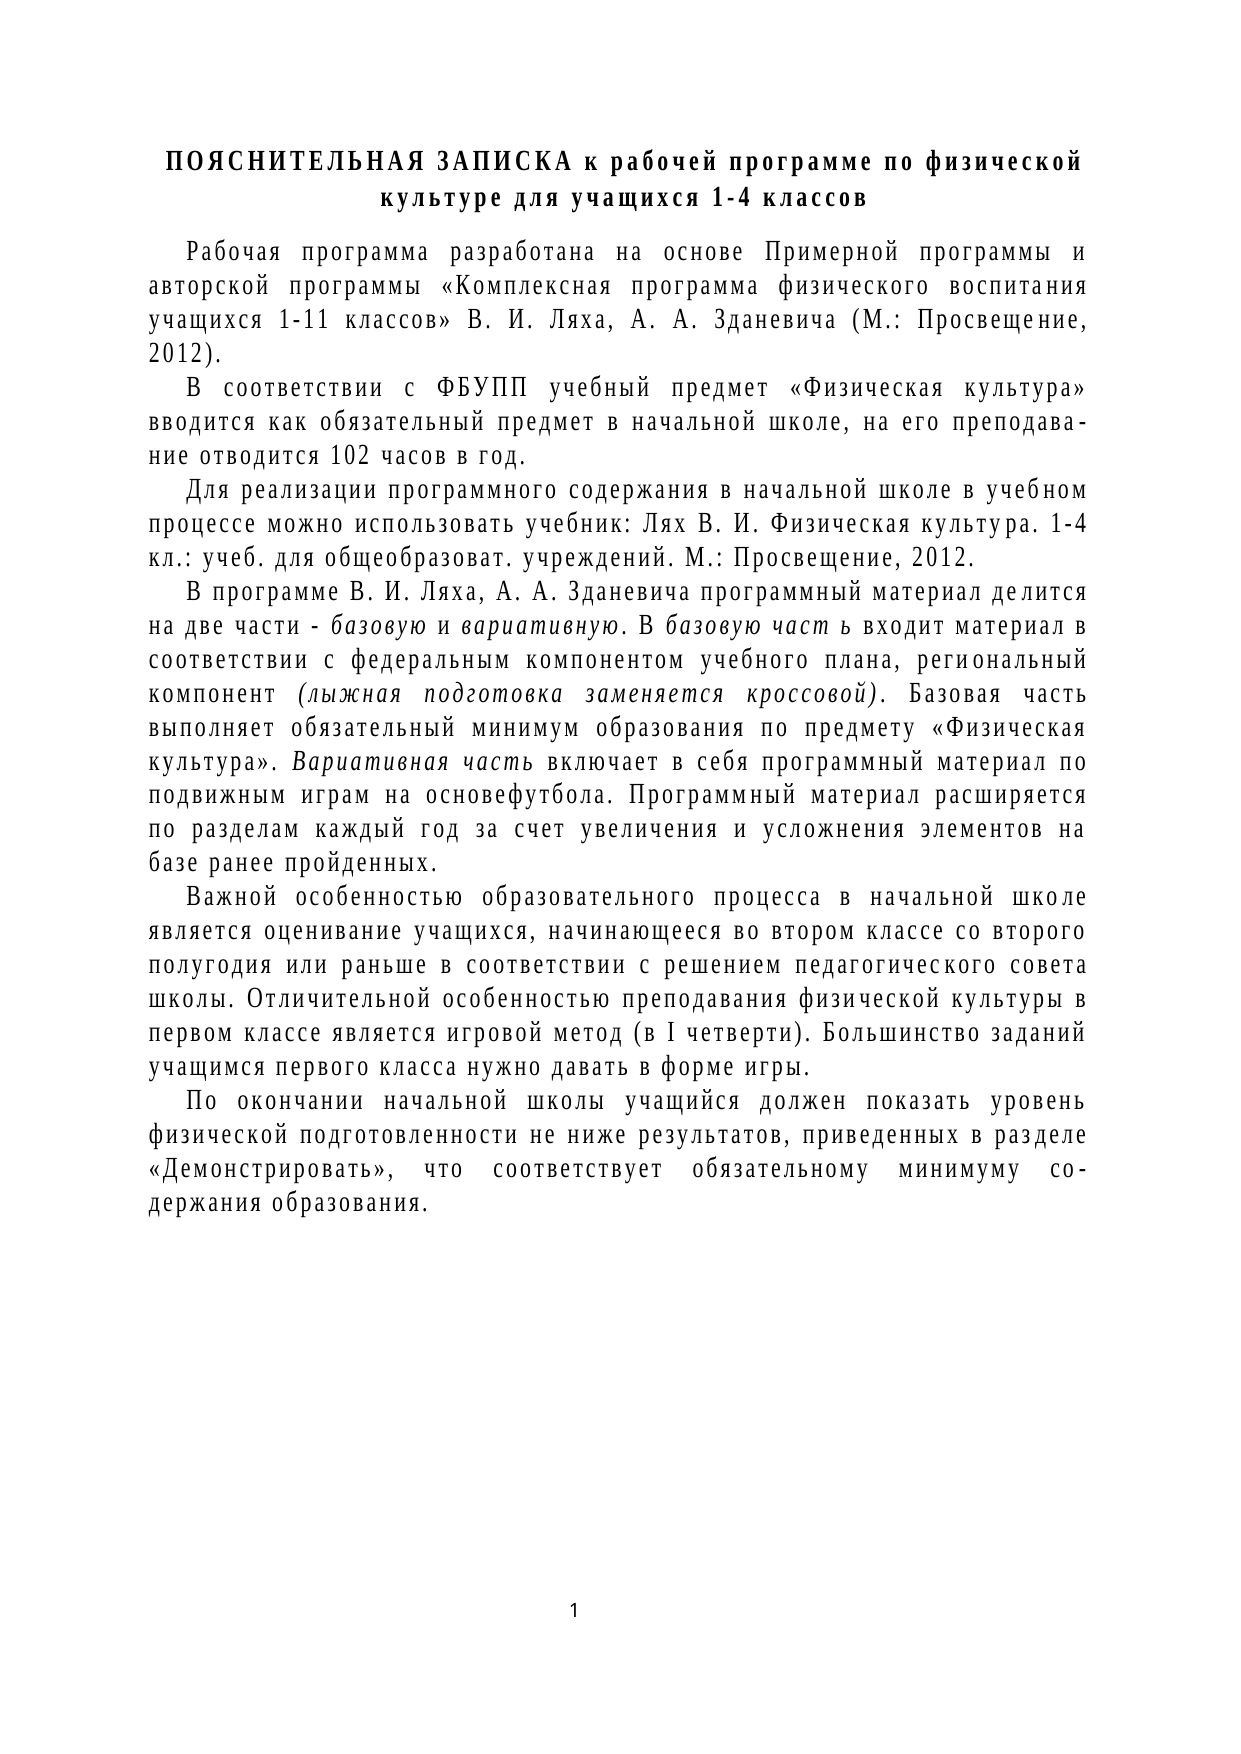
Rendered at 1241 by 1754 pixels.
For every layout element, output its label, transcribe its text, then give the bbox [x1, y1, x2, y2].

text Рабочая программа разработана на основе Примерной программы и авторской программы «Комплексная программа физического воспитания учащихся 1-11 классов» В. И. Ляха, А. А. Зданевича (М.: Просвещение, 2012). [149, 233, 1086, 369]
text По окончании начальной школы учащийся должен показать уровень физической подготовленности не ниже результатов, приведенных в разделе «Демонстрировать», что соответствует обязательному минимуму содержания образования. [149, 1082, 1086, 1218]
text В программе В. И. Ляха, А. А. Зданевича программный материал делится на две части - базовую и вариативную. В базовую част ь входит материал в соответствии с федеральным компонентом учебного плана, региональный компонент (лыжная подготовка заменяется кроссовой). Базовая часть выполняет обязательный минимум образования по предмету «Физическая культура». Вариативная часть включает в себя программный материал по подвижным играм на основефутбола. Программный материал расширяется по разделам каждый год за счет увеличения и усложнения элементов на базе ранее пройденных. [149, 573, 1086, 879]
text Важной особенностью образовательного процесса в начальной школе является оценивание учащихся, начинающееся во втором классе со второго полугодия или раньше в соответствии с решением педагогического совета школы. Отличительной особенностью преподавания физической культуры в первом классе является игровой метод (в I четверти). Большинство заданий учащимся первого класса нужно давать в форме игры. [149, 879, 1086, 1082]
text В соответствии с ФБУПП учебный предмет «Физическая культура» вводится как обязательный предмет в начальной школе, на его преподавание отводится 102 часов в год. [149, 369, 1086, 471]
text ПОЯСНИТЕЛЬНАЯ ЗАПИСКА к рабочей программе по физической культуре для учащихся 1-4 классов [155, 142, 1092, 213]
text Для реализации программного содержания в начальной школе в учебном процессе можно использовать учебник: Лях В. И. Физическая культура. 1-4 кл.: учеб. для общеобразоват. учреждений. М.: Просвещение, 2012. [149, 471, 1086, 573]
